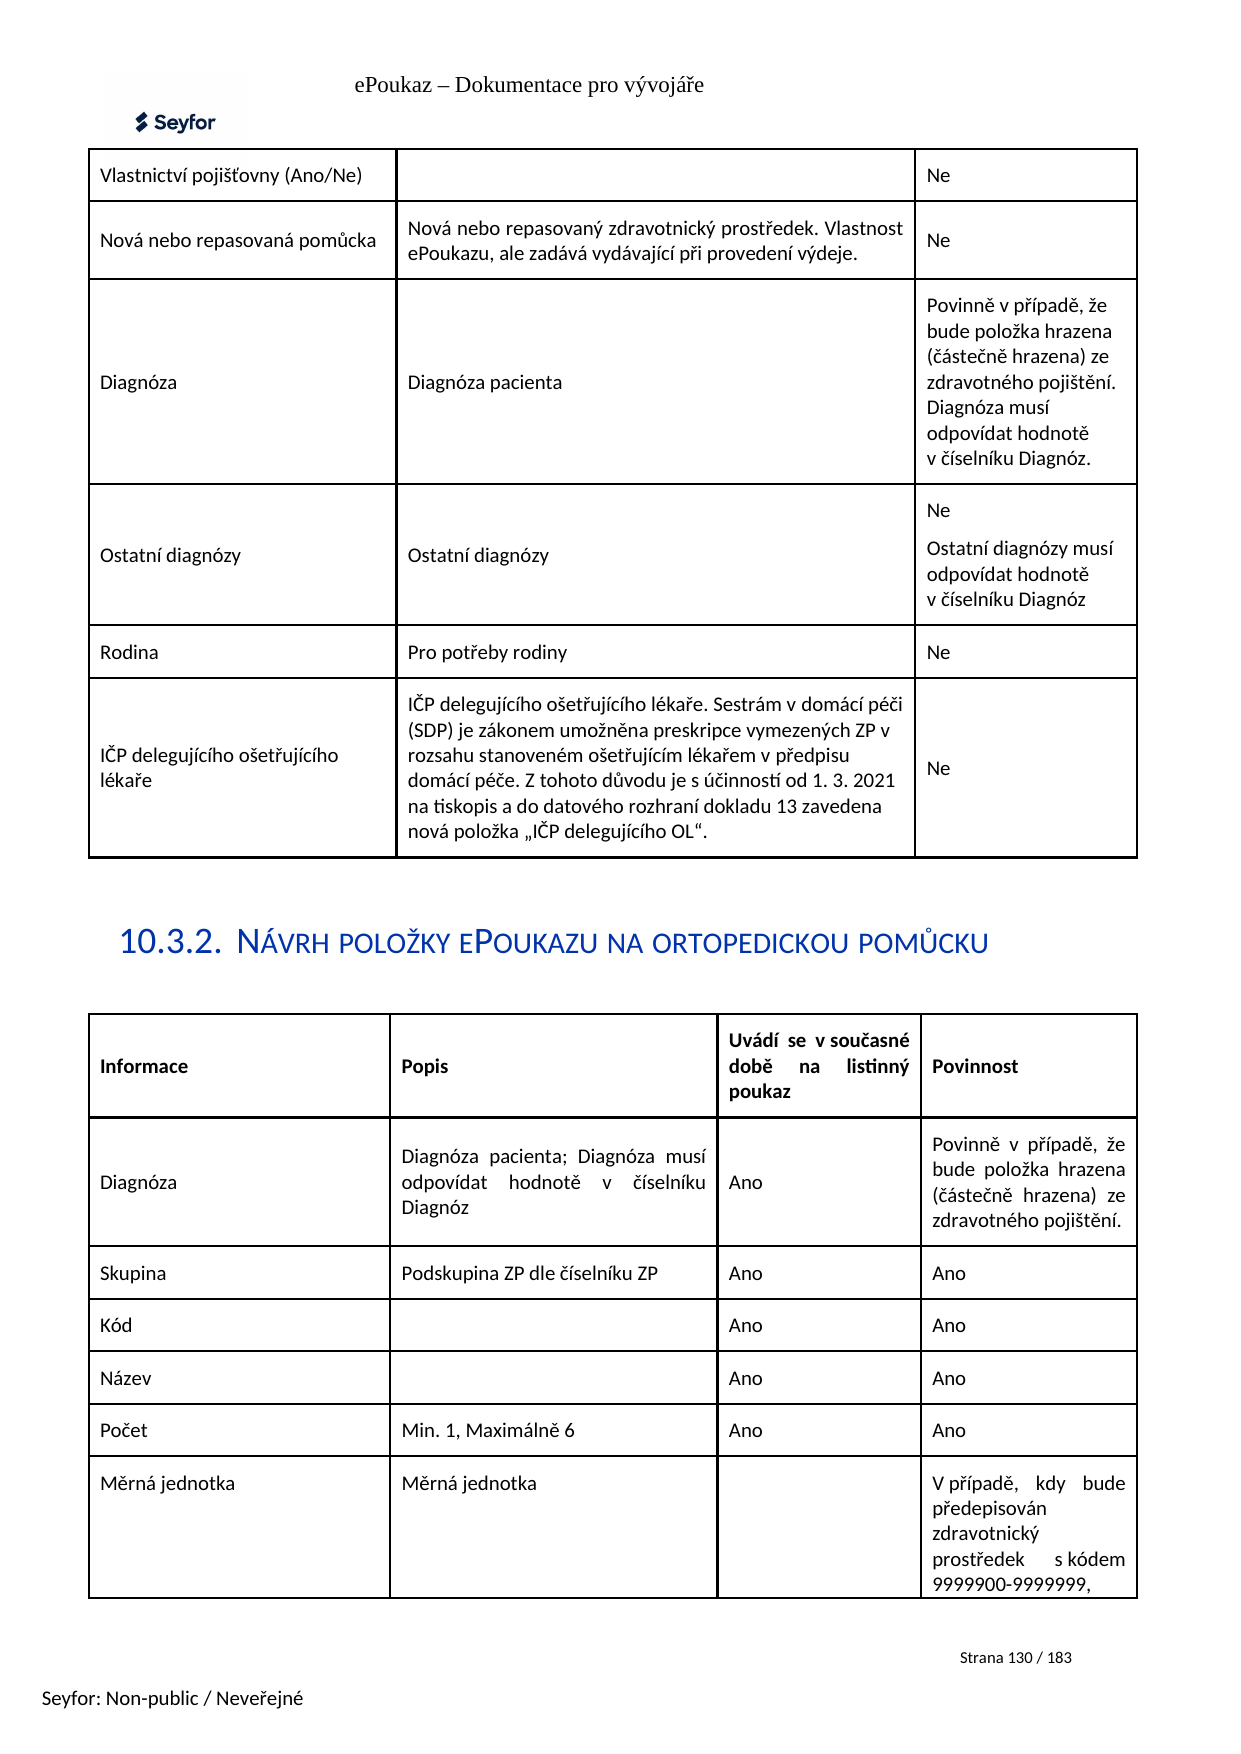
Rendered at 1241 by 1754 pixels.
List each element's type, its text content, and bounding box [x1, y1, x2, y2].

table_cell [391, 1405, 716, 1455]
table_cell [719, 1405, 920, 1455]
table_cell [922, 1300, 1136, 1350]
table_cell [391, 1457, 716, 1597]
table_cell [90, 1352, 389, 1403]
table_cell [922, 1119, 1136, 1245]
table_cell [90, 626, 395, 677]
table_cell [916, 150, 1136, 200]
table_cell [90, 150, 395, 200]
picture [102, 70, 249, 148]
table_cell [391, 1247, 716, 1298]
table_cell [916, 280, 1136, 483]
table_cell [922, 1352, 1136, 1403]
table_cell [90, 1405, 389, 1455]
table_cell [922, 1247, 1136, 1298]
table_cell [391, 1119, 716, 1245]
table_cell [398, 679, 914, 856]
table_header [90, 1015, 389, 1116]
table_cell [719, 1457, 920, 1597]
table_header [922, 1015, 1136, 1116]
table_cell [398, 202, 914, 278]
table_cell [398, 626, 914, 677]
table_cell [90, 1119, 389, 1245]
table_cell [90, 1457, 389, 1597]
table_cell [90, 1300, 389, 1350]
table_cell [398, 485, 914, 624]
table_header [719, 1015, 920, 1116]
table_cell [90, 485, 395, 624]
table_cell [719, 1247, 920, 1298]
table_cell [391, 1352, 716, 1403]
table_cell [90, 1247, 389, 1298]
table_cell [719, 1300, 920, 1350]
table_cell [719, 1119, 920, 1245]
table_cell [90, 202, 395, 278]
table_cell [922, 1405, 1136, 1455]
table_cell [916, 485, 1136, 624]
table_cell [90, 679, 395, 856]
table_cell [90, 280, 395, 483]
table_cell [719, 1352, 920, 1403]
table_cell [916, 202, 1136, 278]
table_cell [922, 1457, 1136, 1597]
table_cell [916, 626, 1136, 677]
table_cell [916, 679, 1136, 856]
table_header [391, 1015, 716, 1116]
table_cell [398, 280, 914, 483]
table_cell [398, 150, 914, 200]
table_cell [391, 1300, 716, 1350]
text Návrh položky ePoukazu na ortopedickou pomůcku [118, 917, 1122, 963]
